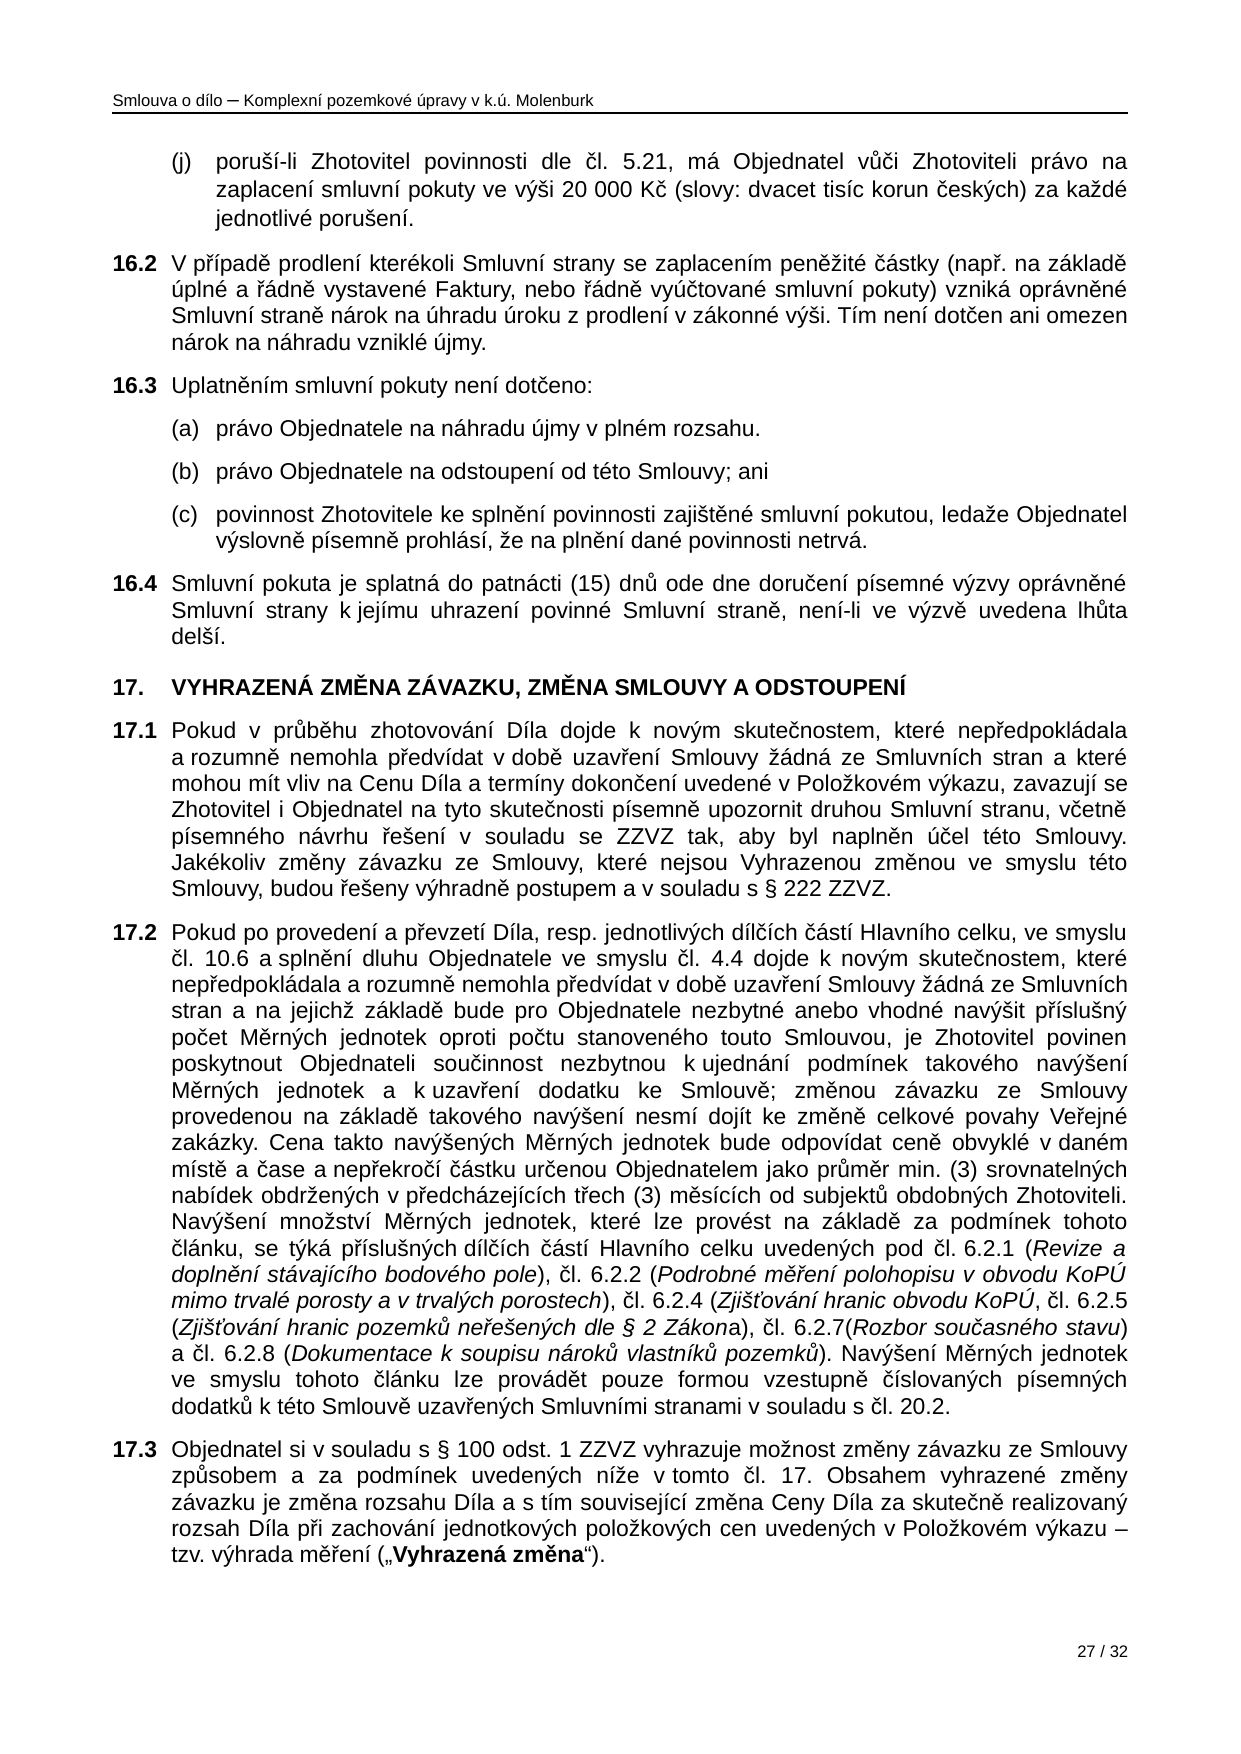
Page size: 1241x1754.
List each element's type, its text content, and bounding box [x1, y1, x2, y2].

text poruší-li Zhotovitel povinnosti dle čl. 5.21, má Objednatel vůči Zhotoviteli právo na zaplacení smluvní pokuty ve výši 20 000 Kč (slovy: dvacet tisíc korun českých) za každé jednotlivé porušení. [171, 148, 1128, 231]
text Pokud po provedení a převzetí Díla, resp. jednotlivých dílčích částí Hlavního celku, ve smyslu čl. 10.6 a splnění dluhu Objednatele ve smyslu čl. 4.4 dojde k novým skutečnostem, které nepředpokládala a rozumně nemohla předvídat v době uzavření Smlouvy žádná ze Smluvních stran a na jejichž základě bude pro Objednatele nezbytné anebo vhodné navýšit příslušný počet Měrných jednotek oproti počtu stanoveného touto Smlouvou, je Zhotovitel povinen poskytnout Objednateli součinnost nezbytnou k ujednání podmínek takového navýšení Měrných jednotek a k uzavření dodatku ke Smlouvě; změnou závazku ze Smlouvy provedenou na základě takového navýšení nesmí dojít ke změně celkové povahy Veřejné zakázky. Cena takto navýšených Měrných jednotek bude odpovídat ceně obvyklé v daném místě a čase a nepřekročí částku určenou Objednatelem jako průměr min. (3) srovnatelných nabídek obdržených v předcházejících třech (3) měsících od subjektů obdobných Zhotoviteli. Navýšení množství Měrných jednotek, které lze provést na základě za podmínek tohoto článku, se týká příslušných dílčích částí Hlavního celku uvedených pod čl. 6.2.1 (Revize a doplnění stávajícího bodového pole), čl. 6.2.2 (Podrobné měření polohopisu v obvodu KoPÚ mimo trvalé porosty a v trvalých porostech), čl. 6.2.4 (Zjišťování hranic obvodu KoPÚ, čl. 6.2.5 (Zjišťování hranic pozemků neřešených dle § 2 Zákona), čl. 6.2.7(Rozbor současného stavu) a čl. 6.2.8 (Dokumentace k soupisu nároků vlastníků pozemků). Navýšení Měrných jednotek ve smyslu tohoto článku lze provádět pouze formou vzestupně číslovaných písemných dodatků k této Smlouvě uzavřených Smluvními stranami v souladu s čl. 20.2. [112, 918, 1128, 1419]
text V případě prodlení kterékoli Smluvní strany se zaplacením peněžité částky (např. na základě úplné a řádně vystavené Faktury, nebo řádně vyúčtované smluvní pokuty) vzniká oprávněné Smluvní straně nárok na úhradu úroku z prodlení v zákonné výši. Tím není dotčen ani omezen nárok na náhradu vzniklé újmy. [112, 250, 1128, 355]
list právo Objednatele na odstoupení od této Smlouvy; ani [171, 458, 1128, 484]
list právo Objednatele na náhradu újmy v plném rozsahu. [171, 415, 1128, 441]
text Vyhrazená změna závazku, změna smlouvy a odstoupení [112, 674, 1128, 701]
list povinnost Zhotovitele ke splnění povinnosti zajištěné smluvní pokutou, ledaže Objednatel výslovně písemně prohlásí, že na plnění dané povinnosti netrvá. [171, 501, 1128, 553]
text Objednatel si v souladu s § 100 odst. 1 ZZVZ vyhrazuje možnost změny závazku ze Smlouvy způsobem a za podmínek uvedených níže v tomto čl. 17. Obsahem vyhrazené změny závazku je změna rozsahu Díla a s tím související změna Ceny Díla za skutečně realizovaný rozsah Díla při zachování jednotkových položkových cen uvedených v Položkovém výkazu – tzv. výhrada měření („Vyhrazená změna“). [112, 1436, 1128, 1568]
text Uplatněním smluvní pokuty není dotčeno: [112, 372, 1128, 398]
text Pokud v průběhu zhotovování Díla dojde k novým skutečnostem, které nepředpokládala a rozumně nemohla předvídat v době uzavření Smlouvy žádná ze Smluvních stran a které mohou mít vliv na Cenu Díla a termíny dokončení uvedené v Položkovém výkazu, zavazují se Zhotovitel i Objednatel na tyto skutečnosti písemně upozornit druhou Smluvní stranu, včetně písemného návrhu řešení v souladu se ZZVZ tak, aby byl naplněn účel této Smlouvy. Jakékoliv změny závazku ze Smlouvy, které nejsou Vyhrazenou změnou ve smyslu této Smlouvy, budou řešeny výhradně postupem a v souladu s § 222 ZZVZ. [112, 717, 1128, 902]
text Smluvní pokuta je splatná do patnácti (15) dnů ode dne doručení písemné výzvy oprávněné Smluvní strany k jejímu uhrazení povinné Smluvní straně, není-li ve výzvě uvedena lhůta delší. [112, 570, 1128, 649]
